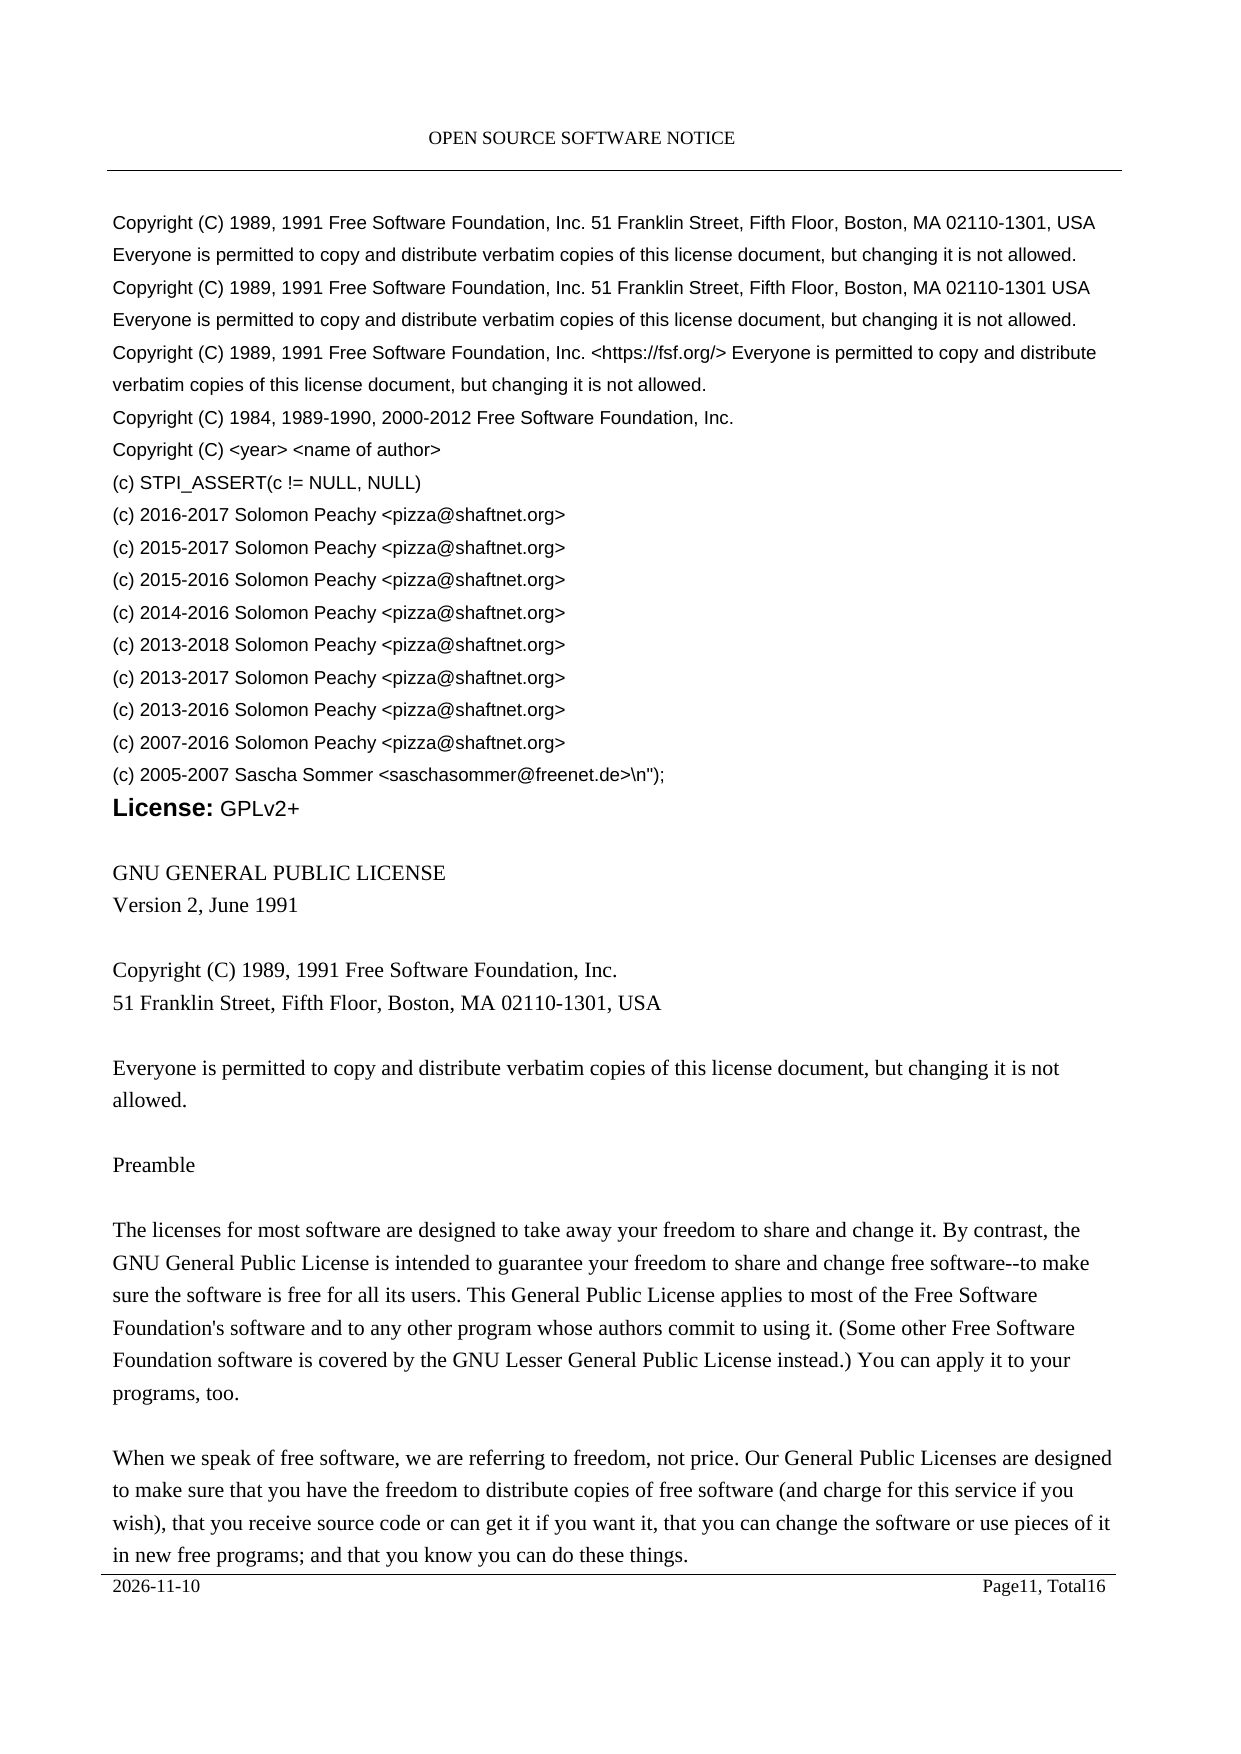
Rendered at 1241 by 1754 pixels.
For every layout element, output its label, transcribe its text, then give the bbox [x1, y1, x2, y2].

text (c) STPI_ASSERT(c != NULL, NULL) [112, 466, 1128, 499]
text (c) 2005-2007 Sascha Sommer <saschasommer@freenet.de>\n"); [112, 759, 1128, 791]
text Copyright (C) 1984, 1989-1990, 2000-2012 Free Software Foundation, Inc. [112, 401, 1128, 434]
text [112, 791, 1128, 1571]
text (c) 2015-2017 Solomon Peachy <pizza@shaftnet.org> [112, 531, 1128, 564]
text (c) 2016-2017 Solomon Peachy <pizza@shaftnet.org> [112, 499, 1128, 531]
text (c) 2007-2016 Solomon Peachy <pizza@shaftnet.org> [112, 726, 1128, 759]
text Copyright (C) 1989, 1991 Free Software Foundation, Inc. <https://fsf.org/> Everyone is permitted to copy and distribute verbatim copies of this license document, but changing it is not allowed. [112, 336, 1128, 401]
text (c) 2013-2017 Solomon Peachy <pizza@shaftnet.org> [112, 661, 1128, 694]
text (c) 2015-2016 Solomon Peachy <pizza@shaftnet.org> [112, 564, 1128, 596]
text (c) 2013-2018 Solomon Peachy <pizza@shaftnet.org> [112, 629, 1128, 661]
text (c) 2014-2016 Solomon Peachy <pizza@shaftnet.org> [112, 596, 1128, 629]
text Copyright (C) 1989, 1991 Free Software Foundation, Inc. 51 Franklin Street, Fifth Floor, Boston, MA 02110-1301, USA Everyone is permitted to copy and distribute verbatim copies of this license document, but changing it is not allowed. [112, 206, 1128, 271]
text (c) 2013-2016 Solomon Peachy <pizza@shaftnet.org> [112, 694, 1128, 726]
text Copyright (C) 1989, 1991 Free Software Foundation, Inc. 51 Franklin Street, Fifth Floor, Boston, MA 02110-1301 USA Everyone is permitted to copy and distribute verbatim copies of this license document, but changing it is not allowed. [112, 271, 1128, 336]
text Copyright (C) <year> <name of author> [112, 434, 1128, 466]
